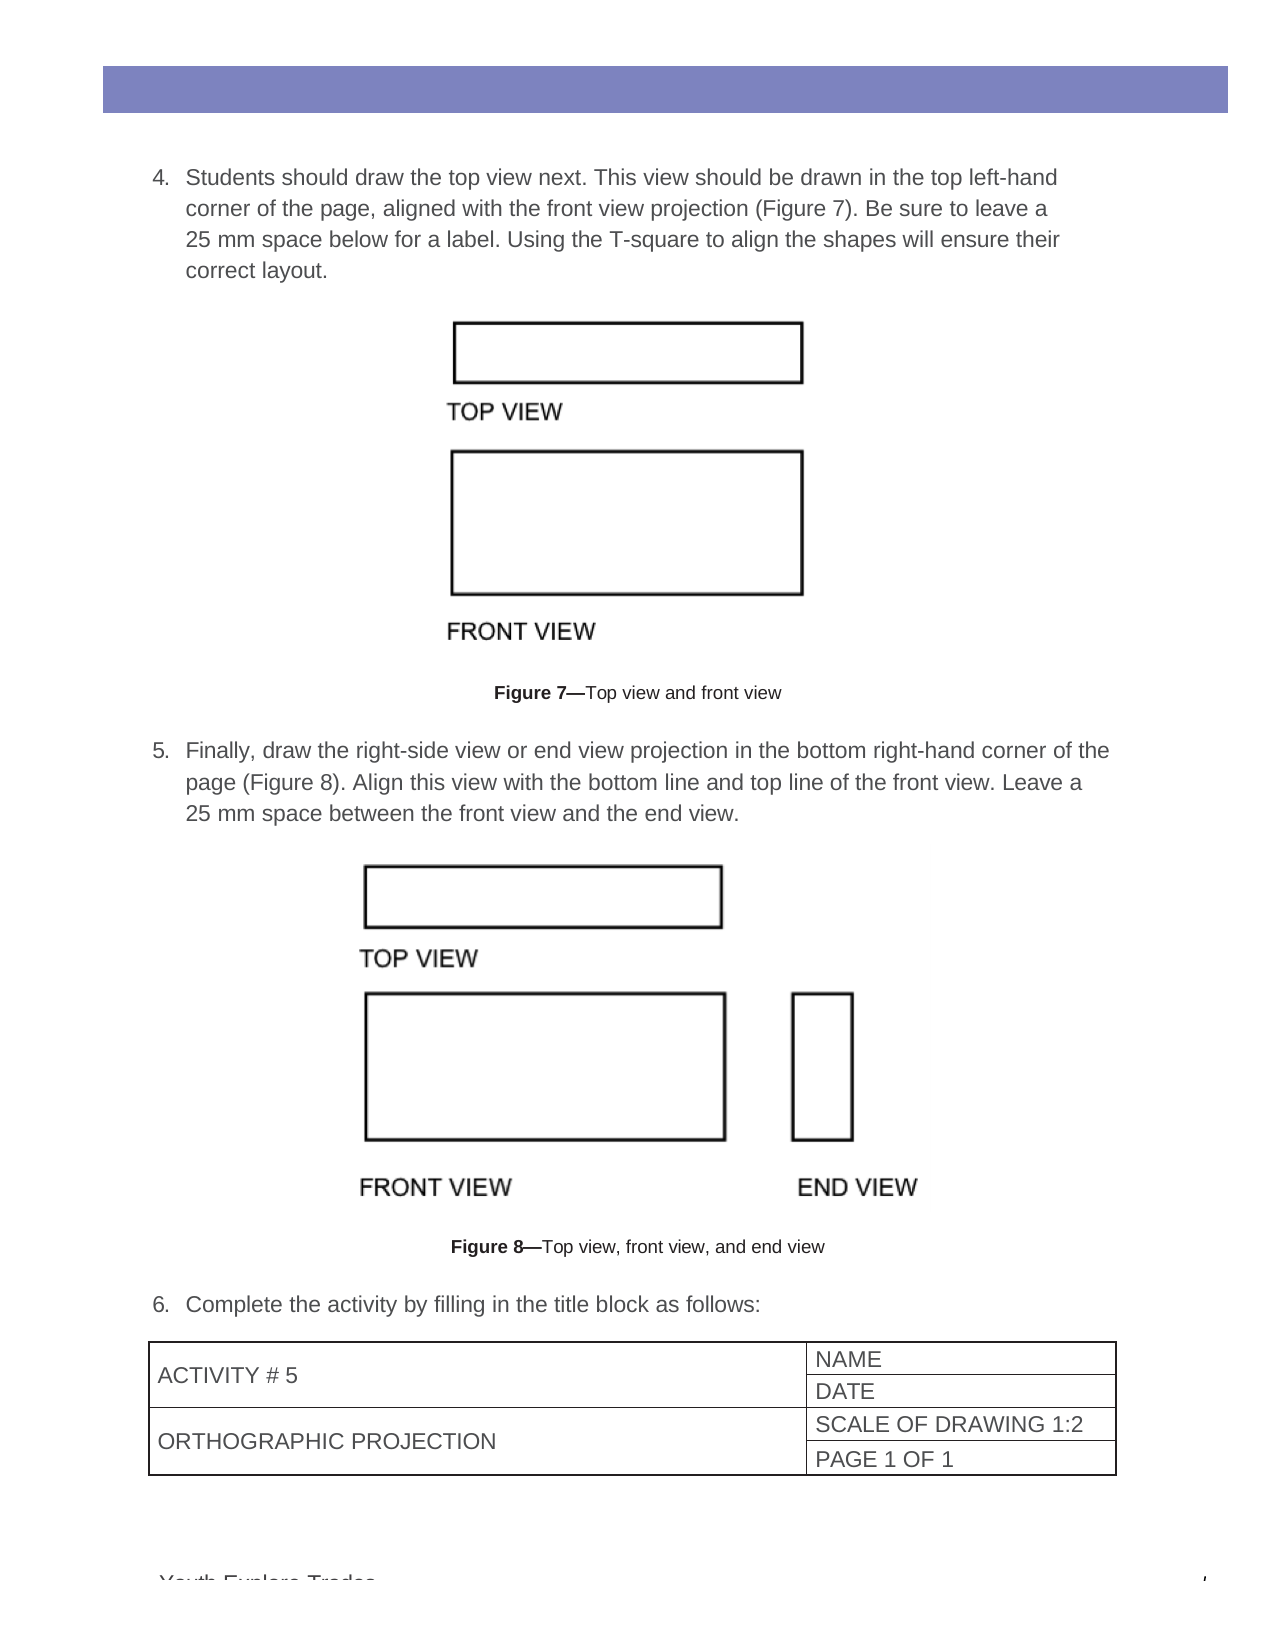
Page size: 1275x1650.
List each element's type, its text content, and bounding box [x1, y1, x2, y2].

table_cell DATE [807, 1375, 1115, 1407]
text Figure 8—Top view, front view, and end view [450, 1236, 825, 1257]
text Figure 7—Top view and front view [450, 682, 825, 704]
list Complete the activity by filling in the title block as follows: [152, 1291, 1239, 1318]
table_cell PAGE 1 OF 1 [807, 1441, 1115, 1474]
table_header NAME [807, 1343, 1115, 1374]
picture [428, 301, 853, 658]
table_header ACTIVITY # 5 [150, 1343, 806, 1407]
table_cell ORTHOGRAPHIC PROJECTION [150, 1408, 806, 1474]
list Finally, draw the right-side view or end view projection in the bottom right-hand corner of the page (Figure 8). Align this view with the bottom line and top line of the front view. Leave a 25 mm space between the front view and the end view. [152, 737, 1114, 826]
picture [351, 844, 932, 1213]
list Students should draw the top view next. This view should be drawn in the top left-hand corner of the page, aligned with the front view projection (Figure 7). Be sure to leave a 25 mm space below for a label. Using the T-square to align the shapes will ensure their correct layout. [152, 164, 1064, 283]
table_cell SCALE OF DRAWING 1:2 [807, 1408, 1115, 1440]
